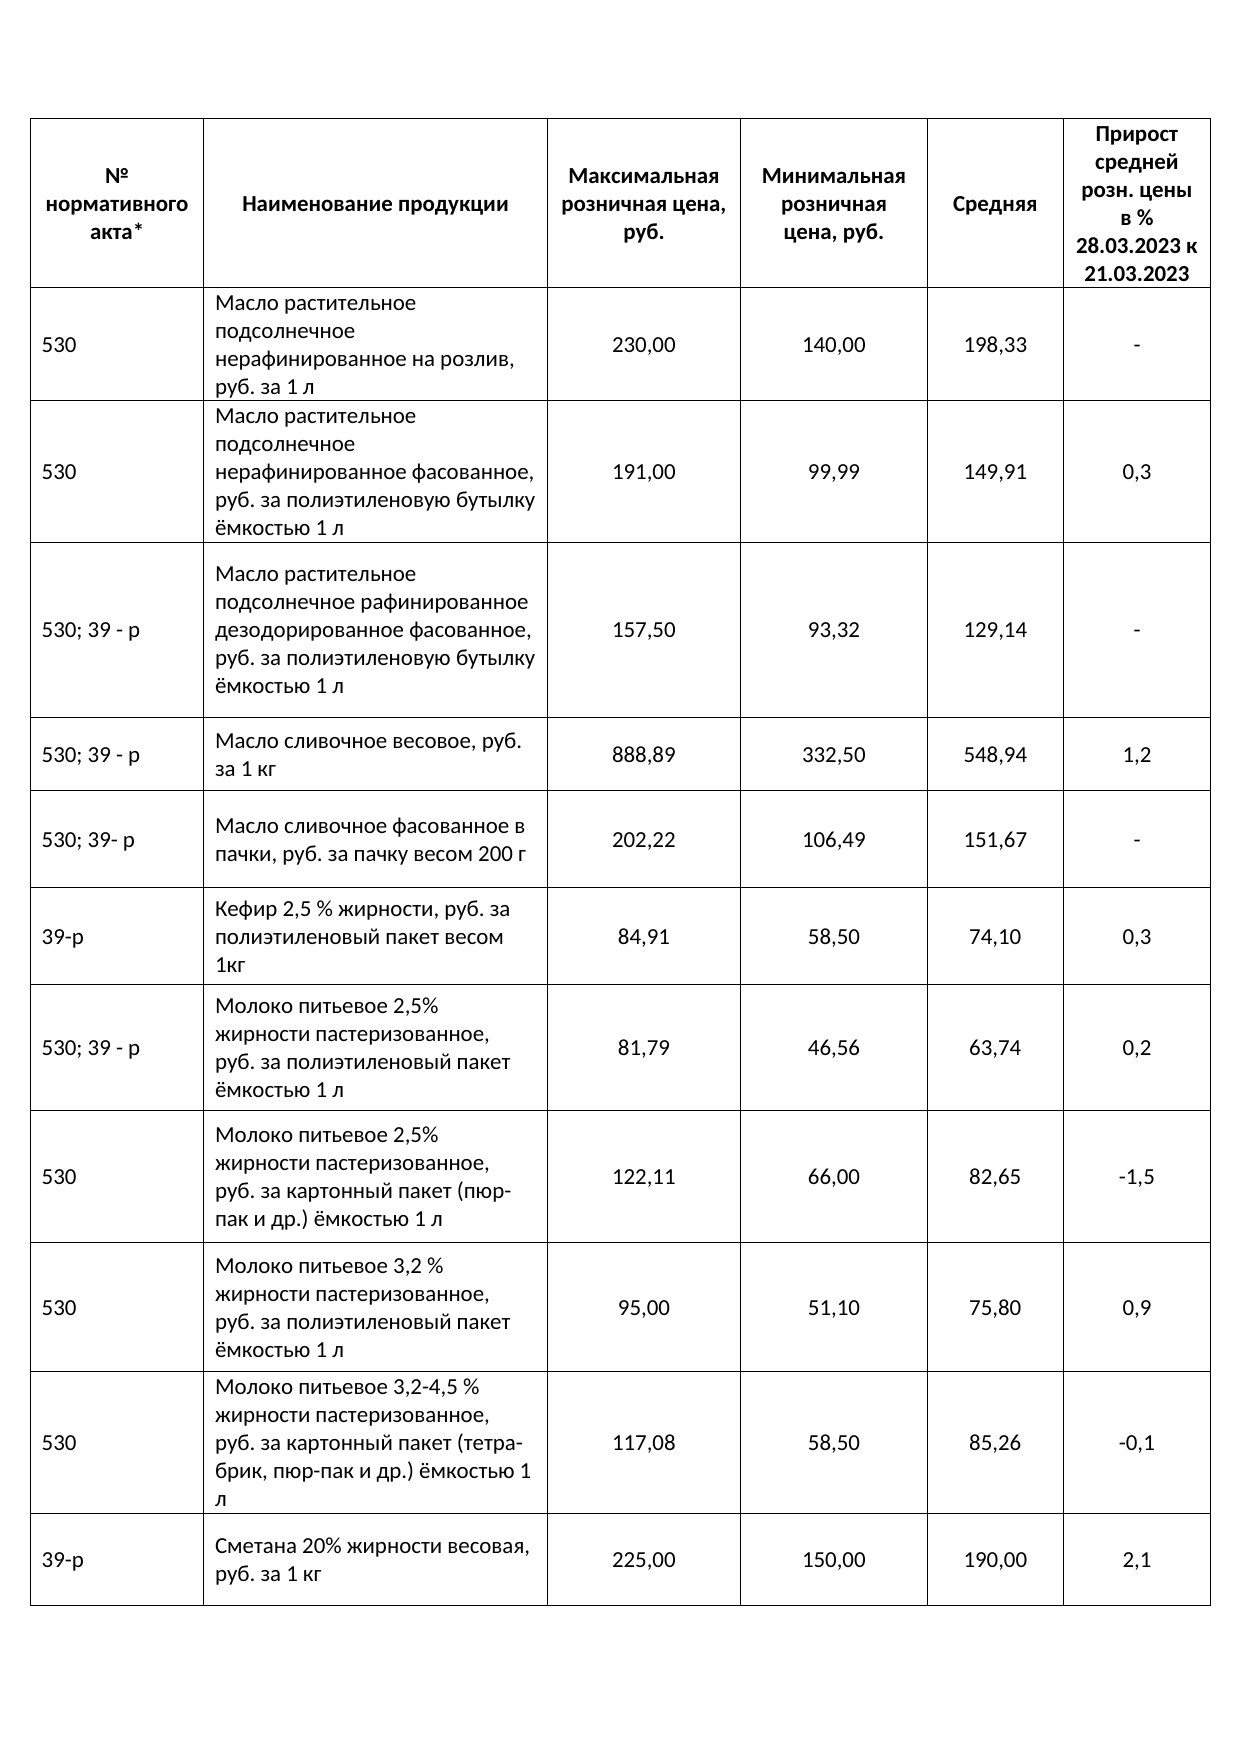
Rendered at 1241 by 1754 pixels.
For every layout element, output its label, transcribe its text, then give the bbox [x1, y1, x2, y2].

table_cell 0,3 [1064, 888, 1210, 984]
table_cell Масло сливочное весовое, руб. за 1 кг [204, 718, 547, 790]
table_cell 190,00 [928, 1514, 1063, 1604]
table_cell 84,91 [548, 888, 740, 984]
table_header № нормативного акта* [31, 119, 203, 287]
table_cell Молоко питьевое 3,2-4,5 % жирности пастеризованное, руб. за картонный пакет (тетра-брик, пюр-пак и др.) ёмкостью 1 л [204, 1372, 547, 1512]
table_cell 530; 39 - р [31, 718, 203, 790]
table_cell 51,10 [741, 1243, 927, 1371]
table_cell 150,00 [741, 1514, 927, 1604]
table_cell Молоко питьевое 2,5% жирности пастеризованное, руб. за полиэтиленовый пакет ёмкостью 1 л [204, 985, 547, 1110]
table_cell -0,1 [1064, 1372, 1210, 1512]
table_cell 0,9 [1064, 1243, 1210, 1371]
table_cell 82,65 [928, 1111, 1063, 1242]
table_cell 46,56 [741, 985, 927, 1110]
table_cell 157,50 [548, 543, 740, 717]
table_cell 1,2 [1064, 718, 1210, 790]
table_cell 225,00 [548, 1514, 740, 1604]
table_cell - [1064, 288, 1210, 400]
table_cell 888,89 [548, 718, 740, 790]
table_cell 530 [31, 1243, 203, 1371]
table_cell 530 [31, 1372, 203, 1512]
table_cell Масло сливочное фасованное в пачки, руб. за пачку весом 200 г [204, 791, 547, 887]
table_header Максимальная розничная цена, руб. [548, 119, 740, 287]
table_header Минимальная розничная цена, руб. [741, 119, 927, 287]
table_cell Масло растительное подсолнечное рафинированное дезодорированное фасованное, руб. за полиэтиленовую бутылку ёмкостью 1 л [204, 543, 547, 717]
table_cell 230,00 [548, 288, 740, 400]
table_header Наименование продукции [204, 119, 547, 287]
table_cell 117,08 [548, 1372, 740, 1512]
table_cell 530 [31, 1111, 203, 1242]
table_cell 63,74 [928, 985, 1063, 1110]
table_cell 66,00 [741, 1111, 927, 1242]
table_cell Сметана 20% жирности весовая, руб. за 1 кг [204, 1514, 547, 1604]
table_cell 202,22 [548, 791, 740, 887]
table_cell 81,79 [548, 985, 740, 1110]
table_cell 332,50 [741, 718, 927, 790]
table_cell 58,50 [741, 1372, 927, 1512]
table_cell 58,50 [741, 888, 927, 984]
table_cell 151,67 [928, 791, 1063, 887]
table_cell 530; 39- р [31, 791, 203, 887]
table_cell - [1064, 791, 1210, 887]
table_cell - [1064, 543, 1210, 717]
table_cell 2,1 [1064, 1514, 1210, 1604]
table_cell 39-р [31, 888, 203, 984]
table_cell 129,14 [928, 543, 1063, 717]
table_cell 530 [31, 288, 203, 400]
table_cell 74,10 [928, 888, 1063, 984]
table_cell 530 [31, 401, 203, 542]
table_cell 122,11 [548, 1111, 740, 1242]
table_cell -1,5 [1064, 1111, 1210, 1242]
table_cell Молоко питьевое 3,2 % жирности пастеризованное, руб. за полиэтиленовый пакет ёмкостью 1 л [204, 1243, 547, 1371]
table_cell Кефир 2,5 % жирности, руб. за полиэтиленовый пакет весом 1кг [204, 888, 547, 984]
table_header Средняя [928, 119, 1063, 287]
table_cell 85,26 [928, 1372, 1063, 1512]
table_cell Масло растительное подсолнечное нерафинированное фасованное, руб. за полиэтиленовую бутылку ёмкостью 1 л [204, 401, 547, 542]
table_cell 530; 39 - р [31, 543, 203, 717]
table_cell 149,91 [928, 401, 1063, 542]
table_cell 39-р [31, 1514, 203, 1604]
table_cell 93,32 [741, 543, 927, 717]
table_cell 191,00 [548, 401, 740, 542]
table_cell 548,94 [928, 718, 1063, 790]
table_cell 95,00 [548, 1243, 740, 1371]
table_cell 99,99 [741, 401, 927, 542]
table_cell Молоко питьевое 2,5% жирности пастеризованное, руб. за картонный пакет (пюр-пак и др.) ёмкостью 1 л [204, 1111, 547, 1242]
table_cell 530; 39 - р [31, 985, 203, 1110]
table_header Прирост средней розн. цены в % 28.03.2023 к 21.03.2023 [1064, 119, 1210, 287]
table_cell 198,33 [928, 288, 1063, 400]
table_cell 106,49 [741, 791, 927, 887]
table_cell Масло растительное подсолнечное нерафинированное на розлив, руб. за 1 л [204, 288, 547, 400]
table_cell 0,2 [1064, 985, 1210, 1110]
table_cell 140,00 [741, 288, 927, 400]
table_cell 75,80 [928, 1243, 1063, 1371]
table_cell 0,3 [1064, 401, 1210, 542]
